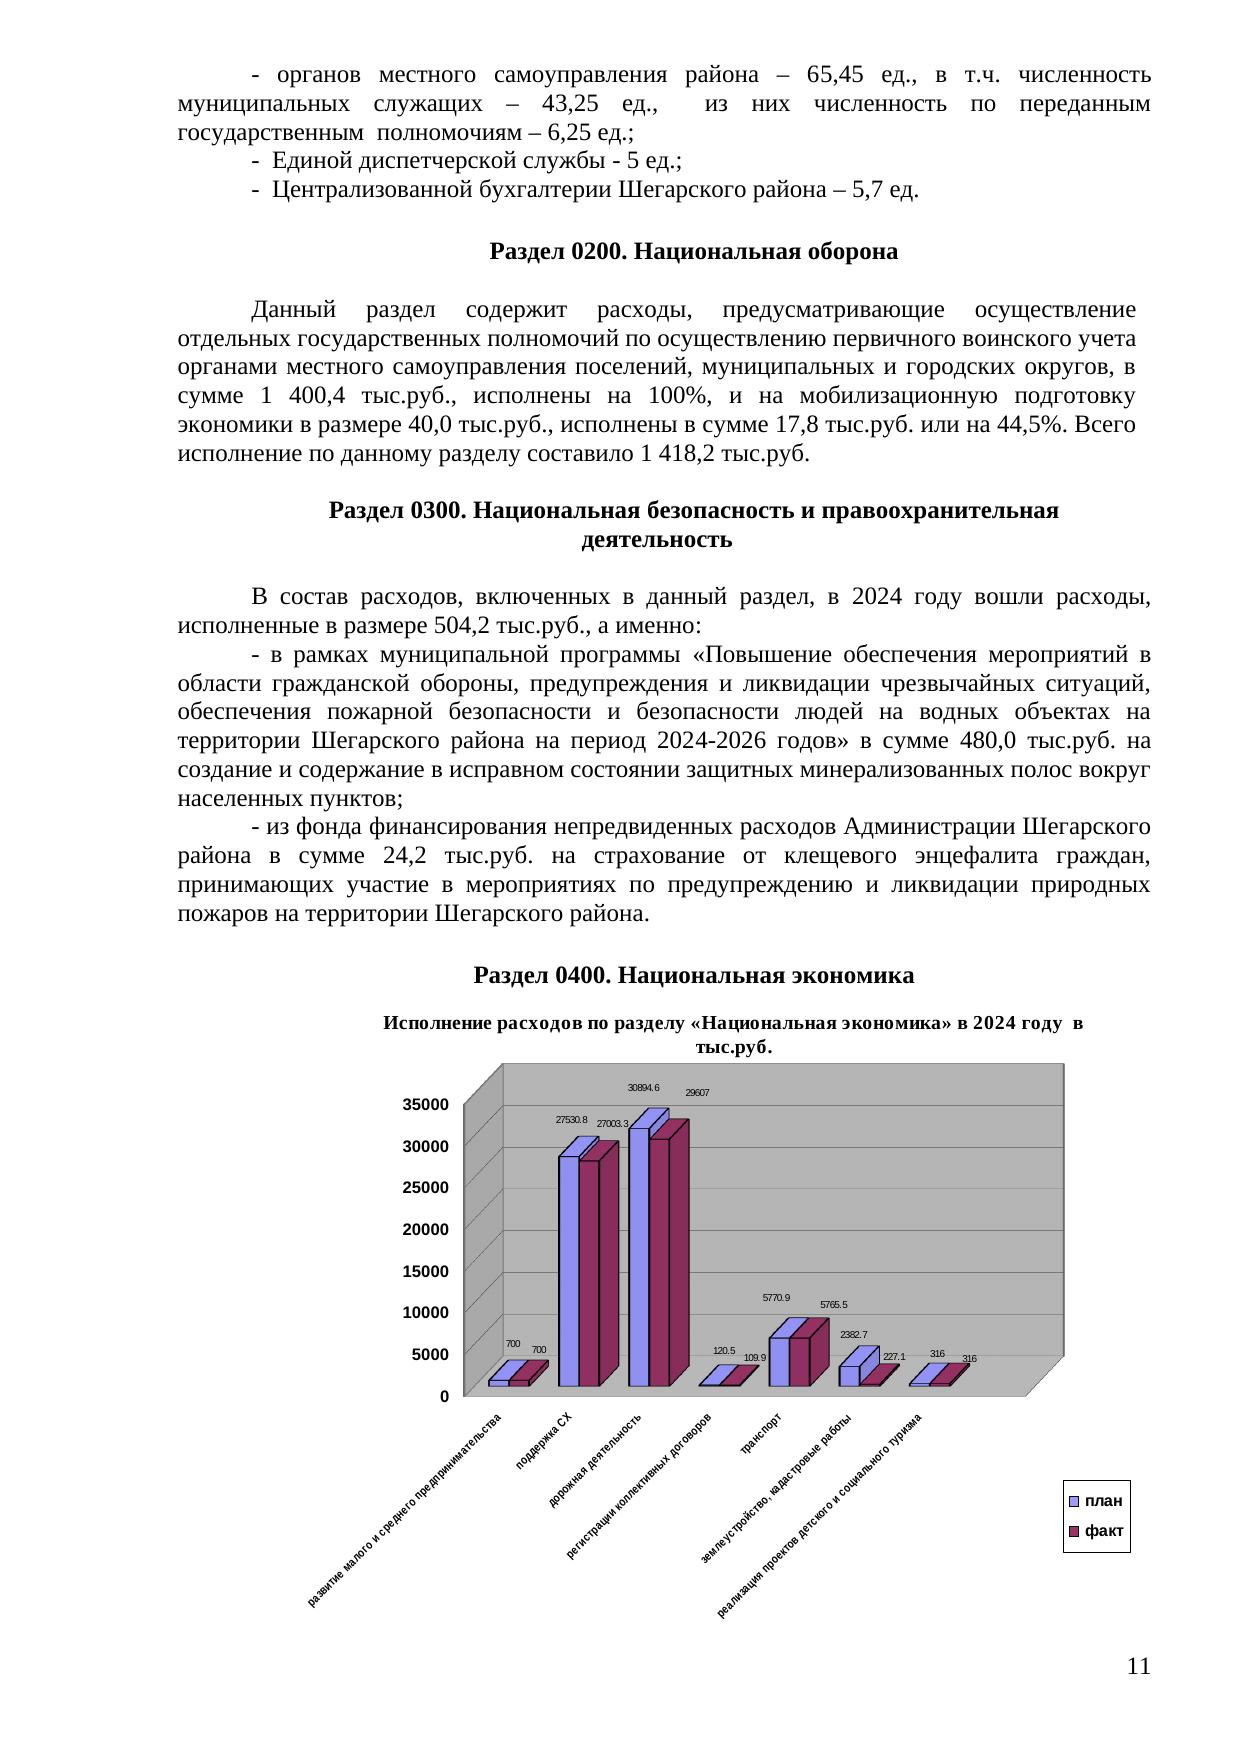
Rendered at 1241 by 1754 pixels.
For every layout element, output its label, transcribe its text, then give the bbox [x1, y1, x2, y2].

text - органов местного самоуправления района – 65,45 ед., в т.ч. численность муниципальных служащих – 43,25 ед., из них численность по переданным государственным полномочиям – 6,25 ед.; [177, 59, 1152, 145]
text - из фонда финансирования непредвиденных расходов Администрации Шегарского района в сумме 24,2 тыс.руб. на страхование от клещевого энцефалита граждан, принимающих участие в мероприятиях по предупреждению и ликвидации природных пожаров на территории Шегарского района. [177, 811, 1152, 926]
text Раздел 0200. Национальная оборона [177, 236, 1137, 265]
text - в рамках муниципальной программы «Повышение обеспечения мероприятий в области гражданской обороны, предупреждения и ликвидации чрезвычайных ситуаций, обеспечения пожарной безопасности и безопасности людей на водных объектах на территории Шегарского района на период 2024-2026 годов» в сумме 480,0 тыс.руб. на создание и содержание в исправном состоянии защитных минерализованных полос вокруг населенных пунктов; [177, 639, 1152, 811]
text Раздел 0400. Национальная экономика [177, 960, 1137, 989]
text - Единой диспетчерской службы - 5 ед.; [177, 145, 1152, 174]
text Данный раздел содержит расходы, предусматривающие осуществление отдельных государственных полномочий по осуществлению первичного воинского учета органами местного самоуправления поселений, муниципальных и городских округов, в сумме 1 400,4 тыс.руб., исполнены на 100%, и на мобилизационную подготовку экономики в размере 40,0 тыс.руб., исполнены в сумме 17,8 тыс.руб. или на 44,5%. Всего исполнение по данному разделу составило 1 418,2 тыс.руб. [177, 294, 1137, 466]
text Раздел 0300. Национальная безопасность и правоохранительная деятельность [177, 495, 1137, 553]
text - Централизованной бухгалтерии Шегарского района – 5,7 ед. [177, 174, 1152, 203]
text В состав расходов, включенных в данный раздел, в 2024 году вошли расходы, исполненные в размере 504,2 тыс.руб., а именно: [177, 581, 1152, 639]
